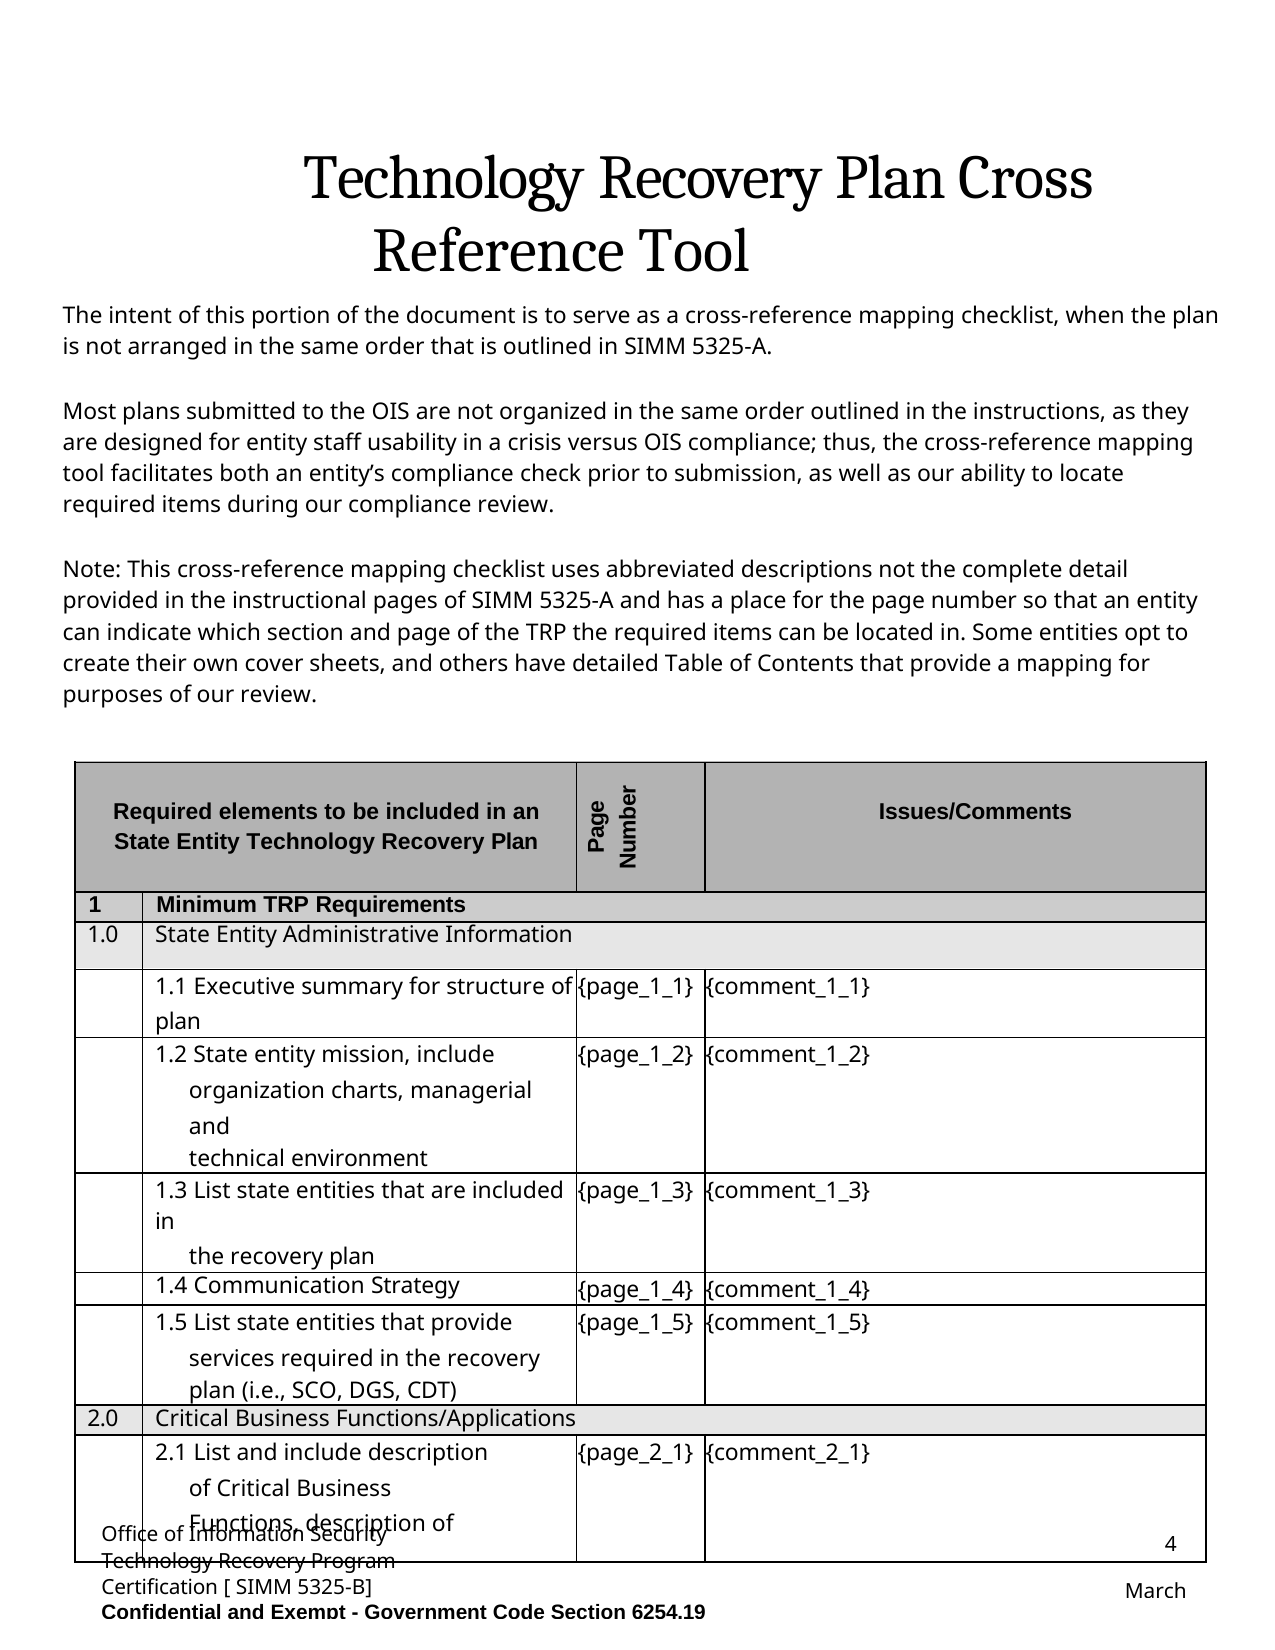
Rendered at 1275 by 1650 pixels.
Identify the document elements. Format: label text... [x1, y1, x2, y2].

table_cell {page_1_3} [577, 1174, 704, 1271]
table_cell 1.2 State entity mission, include organization charts, managerial and technical environment [143, 1038, 576, 1172]
table_cell [76, 1174, 142, 1271]
table_cell 1.1 Executive summary for structure of plan [143, 970, 576, 1036]
table_cell [76, 970, 142, 1036]
table_header Page Number [577, 763, 704, 891]
table_cell {comment_1_2} [706, 1038, 1205, 1172]
text Note: This cross-reference mapping checklist uses abbreviated descriptions not the complete detail provided in the instructional pages of SIMM 5325-A and has a place for the page number so that an entity can indicate which section and page of the TRP the required items can be located in. Some entities opt to create their own cover sheets, and others have detailed Table of Contents that provide a mapping for purposes of our review. [62, 553, 1216, 709]
table_cell 1.4 Communication Strategy [143, 1273, 576, 1304]
table_cell [76, 1038, 142, 1172]
table_cell [76, 1436, 142, 1561]
table_cell Minimum TRP Requirements [143, 893, 1205, 921]
table_cell {comment_2_1} [706, 1436, 1205, 1561]
table_cell 1.3 List state entities that are included in the recovery plan [143, 1174, 576, 1271]
table_cell {comment_1_5} [706, 1306, 1205, 1404]
table_cell {page_1_1} [577, 970, 704, 1036]
table_cell {page_1_2} [577, 1038, 704, 1172]
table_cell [143, 1436, 576, 1561]
table_header Issues/Comments [706, 763, 1205, 891]
table_cell 1 [76, 893, 142, 921]
table_cell 2.0 [76, 1406, 142, 1434]
table_cell {page_1_4} [577, 1273, 704, 1304]
text Most plans submitted to the OIS are not organized in the same order outlined in the instructions, as they are designed for entity staff usability in a crisis versus OIS compliance; thus, the cross-reference mapping tool facilitates both an entity’s compliance check prior to submission, as well as our ability to locate required items during our compliance review. [62, 395, 1216, 520]
table_cell State Entity Administrative Information [143, 923, 1205, 968]
table_cell [76, 1273, 142, 1304]
text The intent of this portion of the document is to serve as a cross-reference mapping checklist, when the plan is not arranged in the same order that is outlined in SIMM 5325-A. [62, 298, 1237, 361]
table_cell Critical Business Functions/Applications [143, 1406, 1205, 1434]
text Technology Recovery Plan Cross Reference Tool [303, 143, 1108, 287]
table_header Required elements to be included in an State Entity Technology Recovery Plan [76, 763, 576, 891]
table_cell {page_1_5} [577, 1306, 704, 1404]
table_cell {comment_1_4} [706, 1273, 1205, 1304]
table_cell [76, 1306, 142, 1404]
table_cell {comment_1_1} [706, 970, 1205, 1036]
table_cell 1.0 [76, 923, 142, 968]
table_cell 1.5 List state entities that provide services required in the recovery plan (i.e., SCO, DGS, CDT) [143, 1306, 576, 1404]
table_cell {page_2_1} [577, 1436, 704, 1561]
table_cell {comment_1_3} [706, 1174, 1205, 1271]
